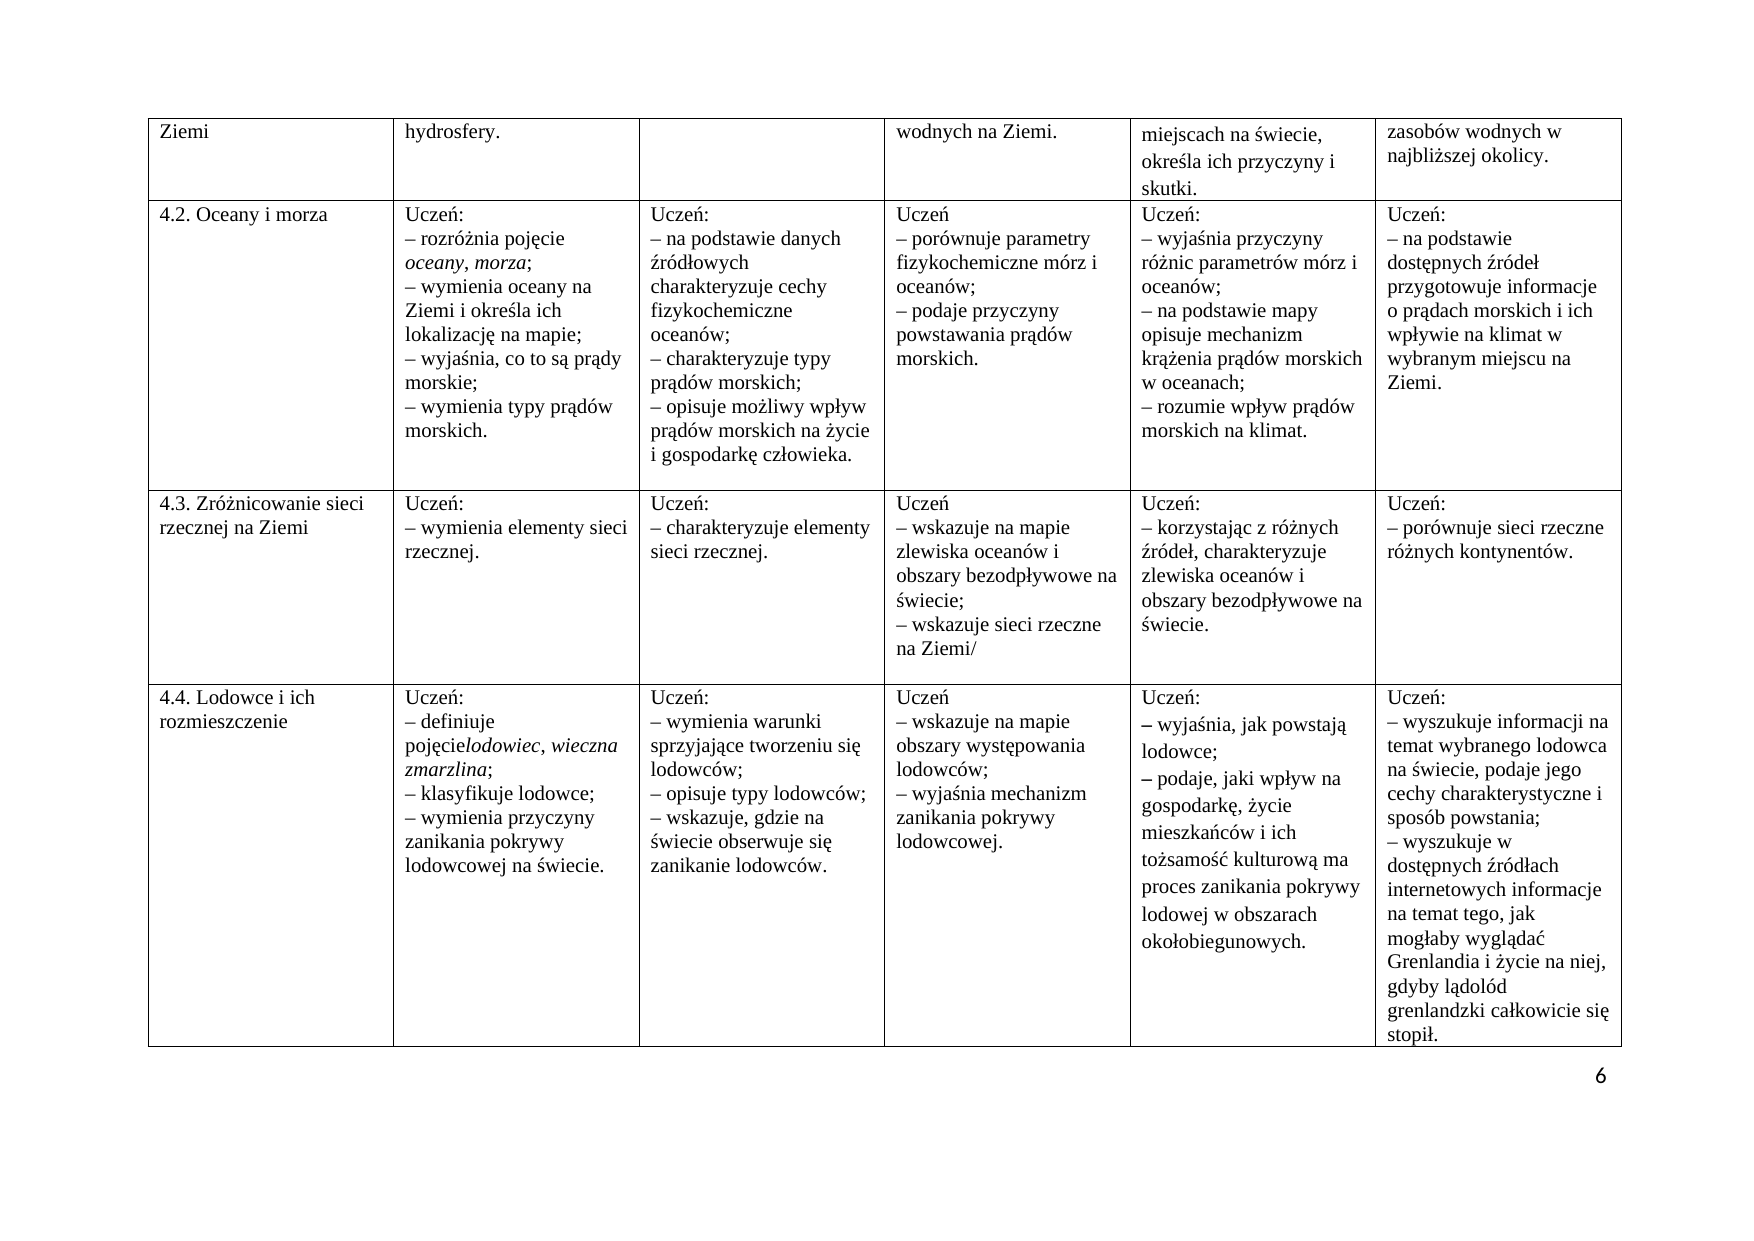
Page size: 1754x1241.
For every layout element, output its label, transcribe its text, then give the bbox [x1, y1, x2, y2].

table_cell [394, 685, 639, 1046]
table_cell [1131, 119, 1375, 200]
table_cell 4.2. Oceany i morza [149, 201, 393, 490]
table_cell Uczeń: – porównuje sieci rzeczne różnych kontynentów. [1376, 491, 1621, 684]
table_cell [885, 685, 1130, 1046]
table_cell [640, 119, 884, 200]
table_cell Uczeń: – charakteryzuje elementy sieci rzecznej. [640, 491, 884, 684]
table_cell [1376, 119, 1621, 200]
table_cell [394, 119, 639, 200]
table_cell Uczeń: – korzystając z różnych źródeł, charakteryzuje zlewiska oceanów i obszary bezodpływowe na świecie. [1131, 491, 1375, 684]
table_cell Uczeń: – wyjaśnia przyczyny różnic parametrów mórz i oceanów; – na podstawie mapy opisuje mechanizm krążenia prądów morskich w oceanach; – rozumie wpływ prądów morskich na klimat. [1131, 201, 1375, 490]
table_cell Uczeń – porównuje parametry fizykochemiczne mórz i oceanów; – podaje przyczyny powstawania prądów morskich. [885, 201, 1130, 490]
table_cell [149, 685, 393, 1046]
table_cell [149, 119, 393, 200]
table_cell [885, 119, 1130, 200]
table_cell 4.3. Zróżnicowanie sieci rzecznej na Ziemi [149, 491, 393, 684]
table_cell Uczeń: – na podstawie danych źródłowych charakteryzuje cechy fizykochemiczne oceanów; – charakteryzuje typy prądów morskich; – opisuje możliwy wpływ prądów morskich na życie i gospodarkę człowieka. [640, 201, 884, 490]
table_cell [640, 685, 884, 1046]
table_cell Uczeń – wskazuje na mapie zlewiska oceanów i obszary bezodpływowe na świecie; – wskazuje sieci rzeczne na Ziemi/ [885, 491, 1130, 684]
table_cell Uczeń: – wymienia elementy sieci rzecznej. [394, 491, 639, 684]
table_cell Uczeń: – na podstawie dostępnych źródeł przygotowuje informacje o prądach morskich i ich wpływie na klimat w wybranym miejscu na Ziemi. [1376, 201, 1621, 490]
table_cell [1131, 685, 1375, 1046]
table_cell Uczeń: – rozróżnia pojęcie oceany, morza; – wymienia oceany na Ziemi i określa ich lokalizację na mapie; – wyjaśnia, co to są prądy morskie; – wymienia typy prądów morskich. [394, 201, 639, 490]
